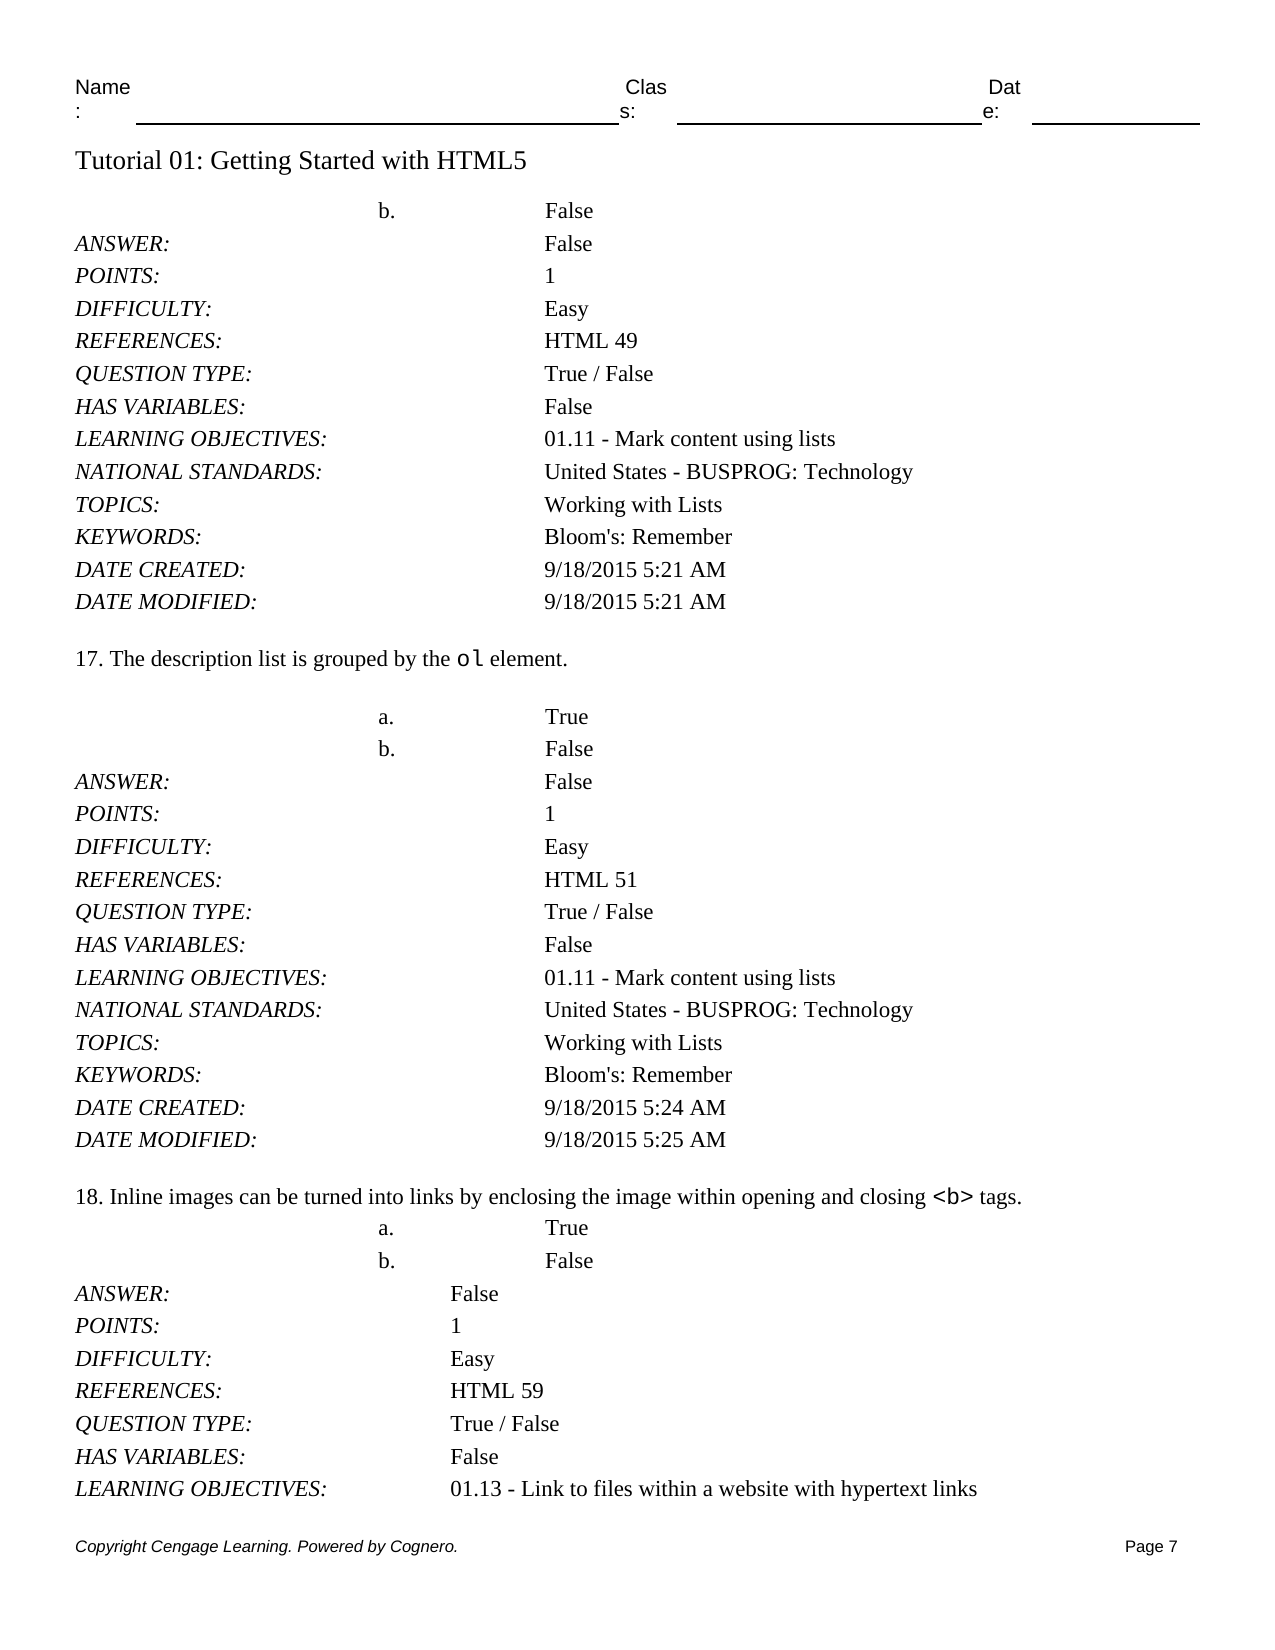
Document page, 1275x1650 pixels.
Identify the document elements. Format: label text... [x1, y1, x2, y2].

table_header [75, 1183, 1200, 1505]
table_header 17. The description list is grouped by the ol element. ​ [75, 645, 1200, 1156]
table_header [75, 194, 1200, 618]
